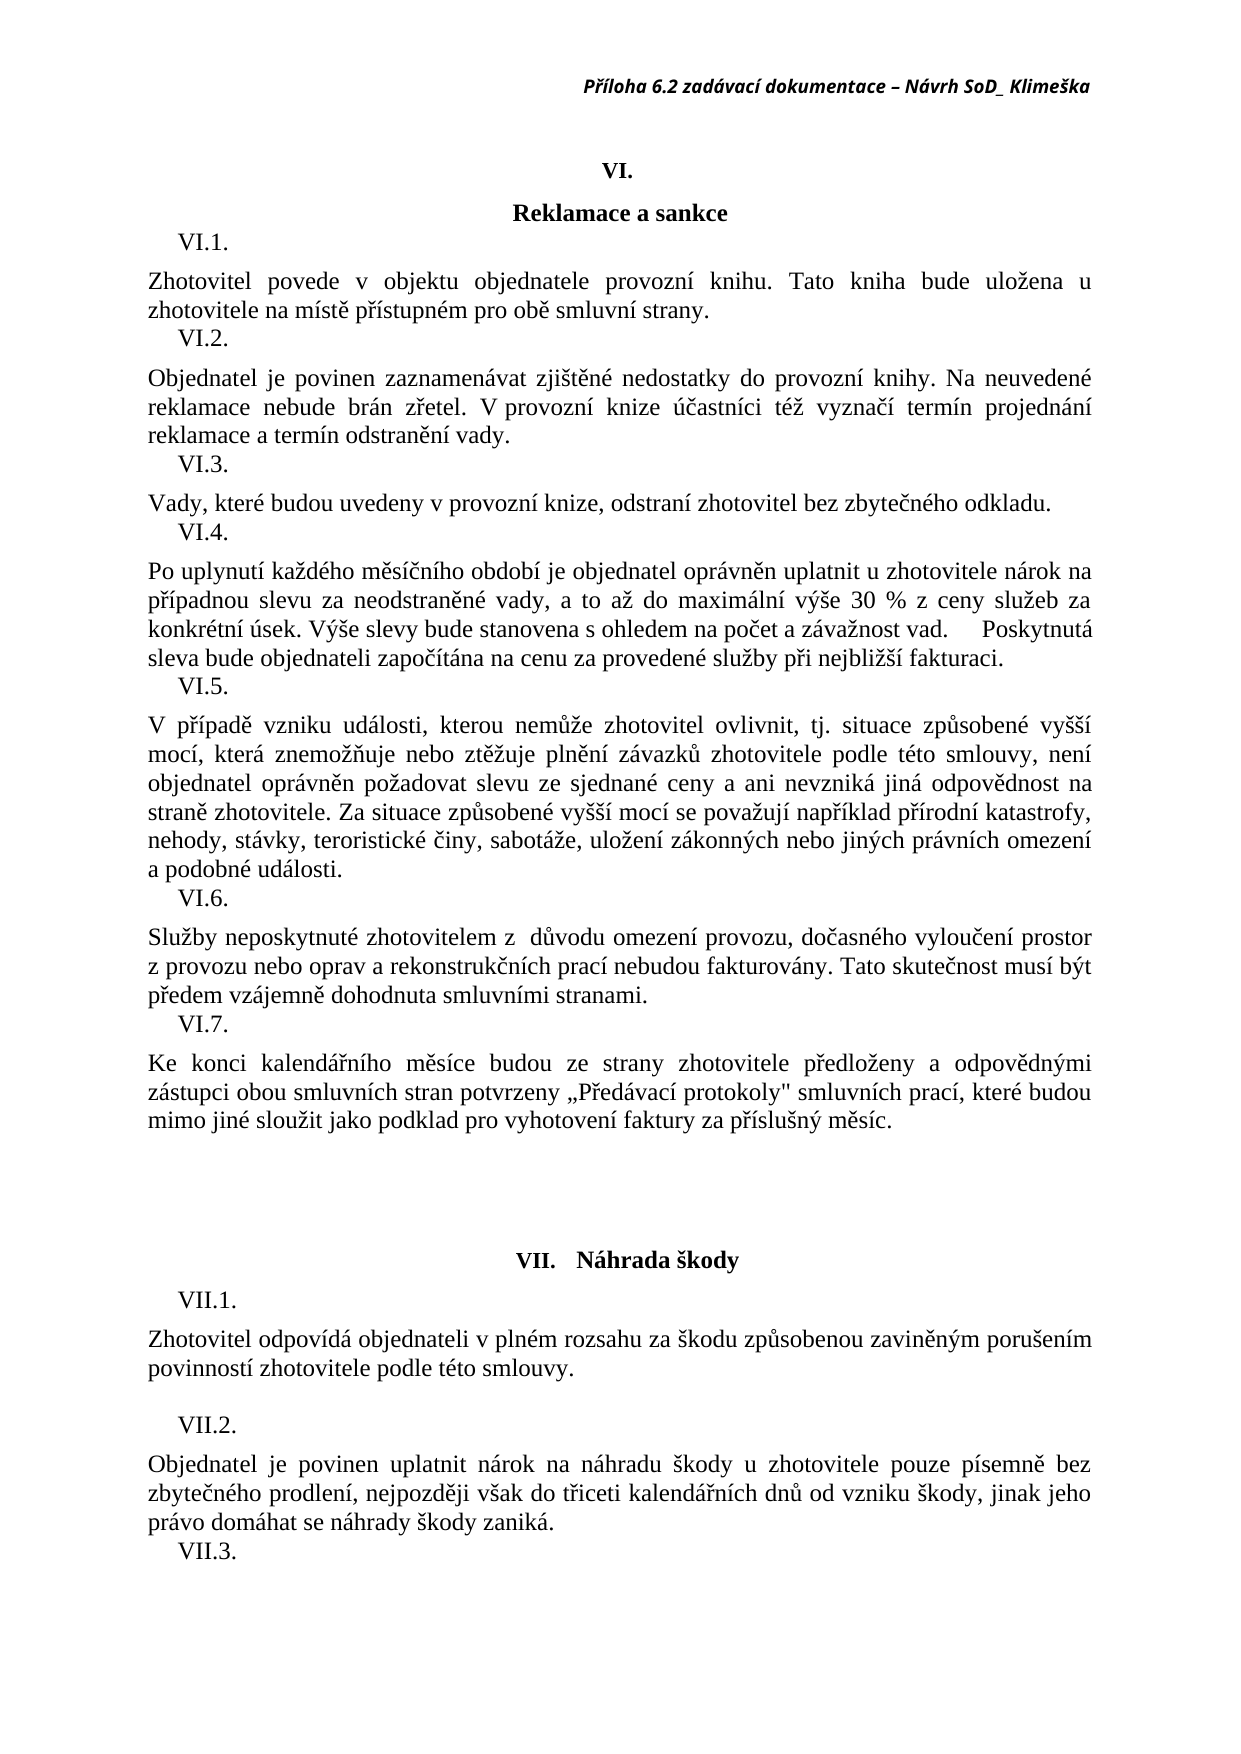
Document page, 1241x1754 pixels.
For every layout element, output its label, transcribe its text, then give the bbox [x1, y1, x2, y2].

text Služby neposkytnuté zhotovitelem z důvodu omezení provozu, dočasného vyloučení prostor z provozu nebo oprav a rekonstrukčních prací nebudou fakturovány. Tato skutečnost musí být předem vzájemně dohodnuta smluvními stranami. [148, 922, 1093, 1009]
text Ke konci kalendářního měsíce budou ze strany zhotovitele předloženy a odpovědnými zástupci obou smluvních stran potvrzeny „Předávací protokoly" smluvních prací, které budou mimo jiné sloužit jako podklad pro vyhotovení faktury za příslušný měsíc. [148, 1048, 1093, 1134]
subtitle Náhrada škody [185, 1245, 1093, 1274]
text Po uplynutí každého měsíčního období je objednatel oprávněn uplatnit u zhotovitele nárok na případnou slevu za neodstraněné vady, a to až do maximální výše 30 % z ceny služeb za konkrétní úsek. Výše slevy bude stanovena s ohledem na počet a závažnost vad. Poskytnutá sleva bude objednateli započítána na cenu za provedené služby při nejbližší fakturaci. [148, 556, 1093, 671]
text Objednatel je povinen uplatnit nárok na náhradu škody u zhotovitele pouze písemně bez zbytečného prodlení, nejpozději však do třiceti kalendářních dnů od vzniku škody, jinak jeho právo domáhat se náhrady škody zaniká. [148, 1449, 1093, 1536]
text Vady, které budou uvedeny v provozní knize, odstraní zhotovitel bez zbytečného odkladu. [148, 488, 1093, 517]
text Zhotovitel povede v objektu objednatele provozní knihu. Tato kniha bude uložena u zhotovitele na místě přístupném pro obě smluvní strany. [148, 266, 1093, 323]
text Zhotovitel odpovídá objednateli v plném rozsahu za škodu způsobenou zaviněným porušením povinností zhotovitele podle této smlouvy. [148, 1324, 1093, 1381]
text Reklamace a sankce [148, 198, 1093, 227]
text V případě vzniku události, kterou nemůže zhotovitel ovlivnit, tj. situace způsobené vyšší mocí, která znemožňuje nebo ztěžuje plnění závazků zhotovitele podle této smlouvy, není objednatel oprávněn požadovat slevu ze sjednané ceny a ani nevzniká jiná odpovědnost na straně zhotovitele. Za situace způsobené vyšší mocí se považují například přírodní katastrofy, nehody, stávky, teroristické činy, sabotáže, uložení zákonných nebo jiných právních omezení a podobné události. [148, 711, 1093, 883]
text Objednatel je povinen zaznamenávat zjištěné nedostatky do provozní knihy. Na neuvedené reklamace nebude brán zřetel. V provozní knize účastníci též vyznačí termín projednání reklamace a termín odstranění vady. [148, 363, 1093, 449]
